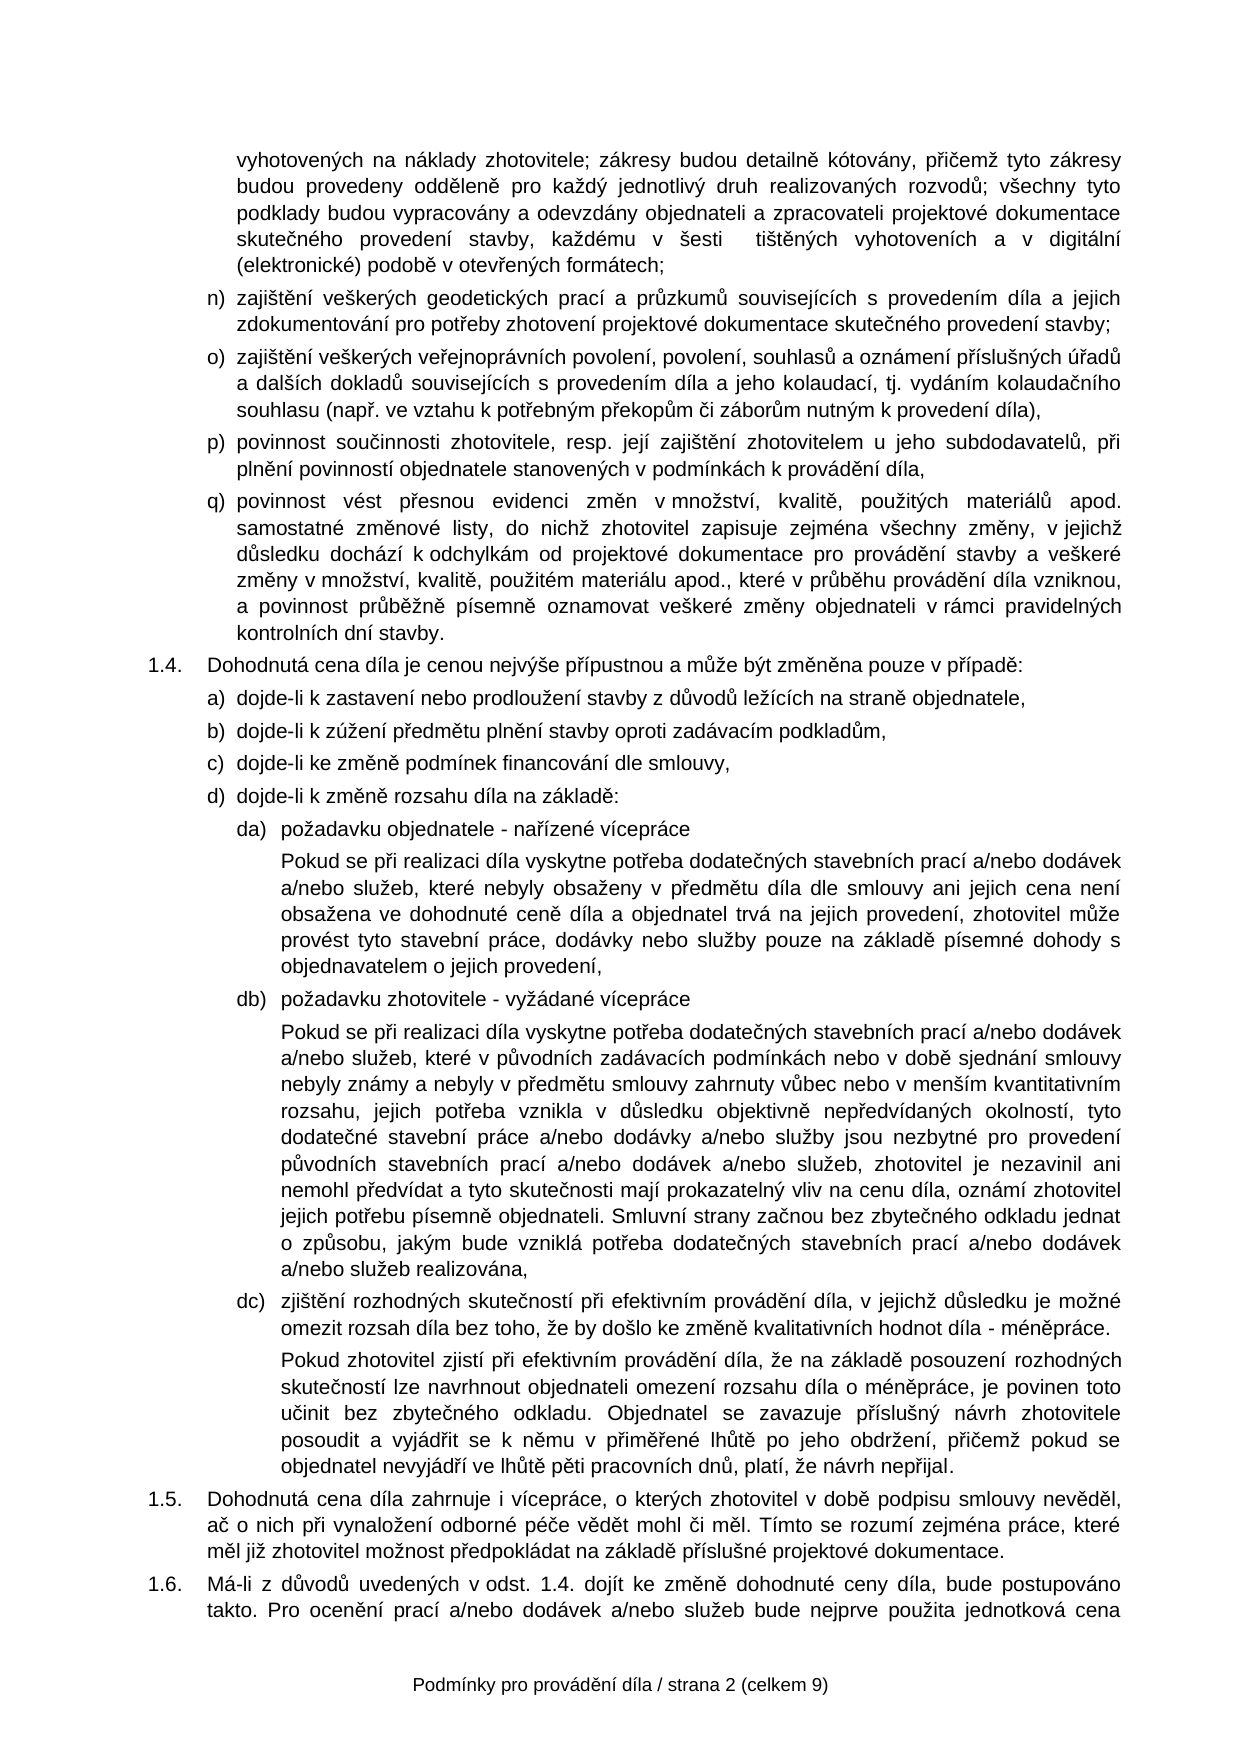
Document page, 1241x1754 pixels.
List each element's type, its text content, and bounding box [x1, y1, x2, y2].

list Dohodnutá cena díla je cenou nejvýše přípustnou a může být změněna pouze v případě: [148, 653, 1122, 677]
list zjištění rozhodných skutečností při efektivním provádění díla, v jejichž důsledku je možné omezit rozsah díla bez toho, že by došlo ke změně kvalitativních hodnot díla - méněpráce. [236, 1289, 1122, 1340]
list zajištění veškerých veřejnoprávních povolení, povolení, souhlasů a oznámení příslušných úřadů a dalších dokladů souvisejících s provedením díla a jeho kolaudací, tj. vydáním kolaudačního souhlasu (např. ve vztahu k potřebným překopům či záborům nutným k provedení díla), [207, 345, 1122, 421]
list Dohodnutá cena díla zahrnuje i vícepráce, o kterých zhotovitel v době podpisu smlouvy nevěděl, ač o nich při vynaložení odborné péče vědět mohl či měl. Tímto se rozumí zejména práce, které měl již zhotovitel možnost předpokládat na základě příslušné projektové dokumentace. [148, 1486, 1122, 1563]
text Pokud se při realizaci díla vyskytne potřeba dodatečných stavebních prací a/nebo dodávek a/nebo služeb, které nebyly obsaženy v předmětu díla dle smlouvy ani jejich cena není obsažena ve dohodnuté ceně díla a objednatel trvá na jejich provedení, zhotovitel může provést tyto stavební práce, dodávky nebo služby pouze na základě písemné dohody s objednavatelem o jejich provedení, [281, 849, 1122, 978]
text Pokud se při realizaci díla vyskytne potřeba dodatečných stavebních prací a/nebo dodávek a/nebo služeb, které v původních zadávacích podmínkách nebo v době sjednání smlouvy nebyly známy a nebyly v předmětu smlouvy zahrnuty vůbec nebo v menším kvantitativním rozsahu, jejich potřeba vznikla v důsledku objektivně nepředvídaných okolností, tyto dodatečné stavební práce a/nebo dodávky a/nebo služby jsou nezbytné pro provedení původních stavebních prací a/nebo dodávek a/nebo služeb, zhotovitel je nezavinil ani nemohl předvídat a tyto skutečnosti mají prokazatelný vliv na cenu díla, oznámí zhotovitel jejich potřebu písemně objednateli. Smluvní strany začnou bez zbytečného odkladu jednat o způsobu, jakým bude vzniklá potřeba dodatečných stavebních prací a/nebo dodávek a/nebo služeb realizována, [281, 1019, 1122, 1281]
text Pokud zhotovitel zjistí při efektivním provádění díla, že na základě posouzení rozhodných skutečností lze navrhnout objednateli omezení rozsahu díla o méněpráce, je povinen toto učinit bez zbytečného odkladu. Objednatel se zavazuje příslušný návrh zhotovitele posoudit a vyjádřit se k němu v přiměřené lhůtě po jeho obdržení, přičemž pokud se objednatel nevyjádří ve lhůtě pěti pracovních dnů, platí, že návrh nepřijal. [281, 1348, 1122, 1478]
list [148, 1572, 1122, 1622]
list dojde-li k zastavení nebo prodloužení stavby z důvodů ležících na straně objednatele, [207, 686, 1122, 710]
list dojde-li ke změně podmínek financování dle smlouvy, [207, 751, 1122, 775]
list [207, 148, 1122, 277]
list dojde-li k zúžení předmětu plnění stavby oproti zadávacím podkladům, [207, 718, 1122, 742]
list povinnost vést přesnou evidenci změn v množství, kvalitě, použitých materiálů apod. samostatné změnové listy, do nichž zhotovitel zapisuje zejména všechny změny, v jejichž důsledku dochází k odchylkám od projektové dokumentace pro provádění stavby a veškeré změny v množství, kvalitě, použitém materiálu apod., které v průběhu provádění díla vzniknou, a povinnost průběžně písemně oznamovat veškeré změny objednateli v rámci pravidelných kontrolních dní stavby. [207, 489, 1122, 645]
list povinnost součinnosti zhotovitele, resp. její zajištění zhotovitelem u jeho subdodavatelů, při plnění povinností objednatele stanovených v podmínkách k provádění díla, [207, 430, 1122, 480]
list dojde-li k změně rozsahu díla na základě: [207, 784, 1122, 808]
list požadavku zhotovitele - vyžádané vícepráce [236, 987, 1122, 1011]
list požadavku objednatele - nařízené vícepráce [236, 816, 1122, 840]
list zajištění veškerých geodetických prací a průzkumů souvisejících s provedením díla a jejich zdokumentování pro potřeby zhotovení projektové dokumentace skutečného provedení stavby; [207, 286, 1122, 336]
